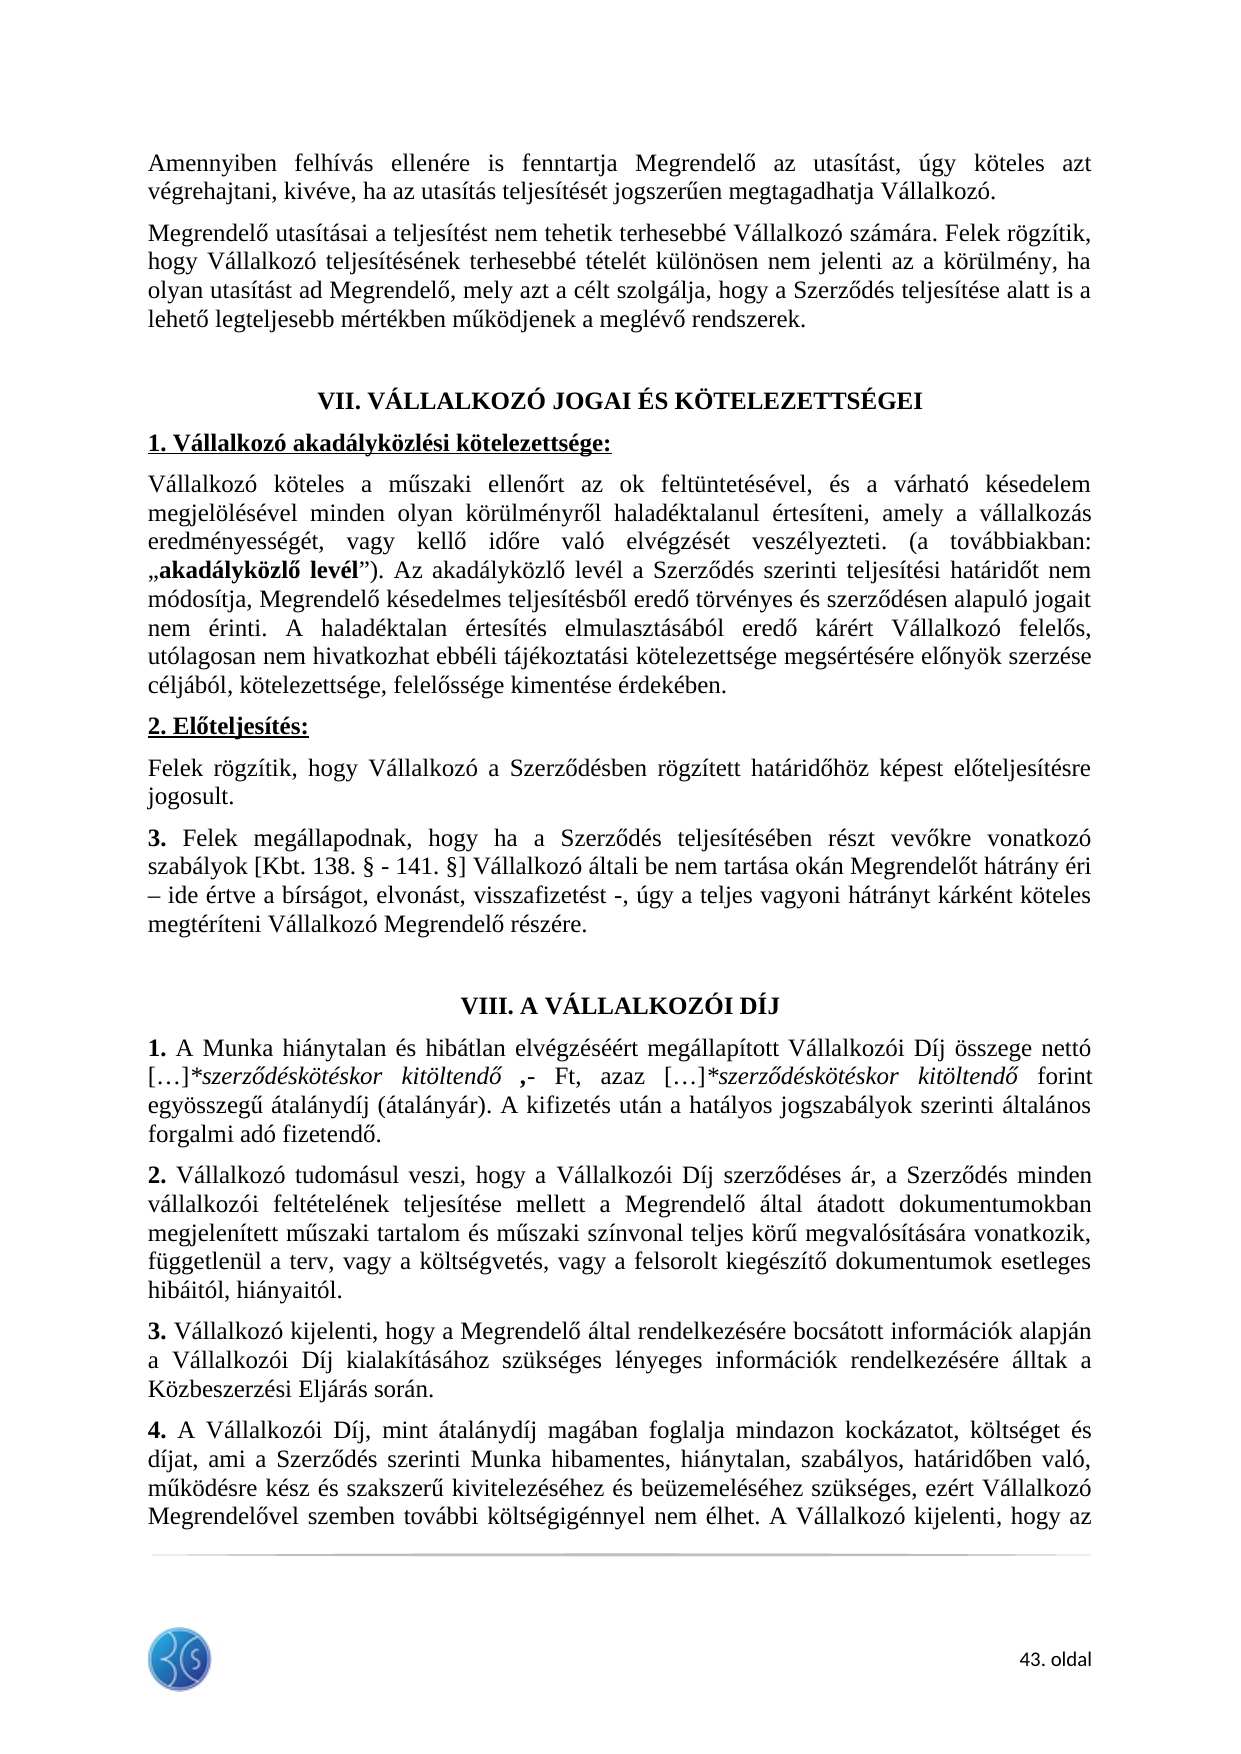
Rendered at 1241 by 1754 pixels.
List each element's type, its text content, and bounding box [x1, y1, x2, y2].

text VIII. A Vállalkozói Díj [148, 991, 1092, 1020]
text 3. Felek megállapodnak, hogy ha a Szerződés teljesítésében részt vevőkre vonatkozó szabályok [Kbt. 138. § - 141. §] Vállalkozó általi be nem tartása okán Megrendelőt hátrány éri – ide értve a bírságot, elvonást, visszafizetést -, úgy a teljes vagyoni hátrányt kárként köteles megtéríteni Vállalkozó Megrendelő részére. [148, 823, 1092, 938]
text VII. VÁLLALKOZÓ JOGAI ÉS KÖTELEZETTSÉGEI [148, 386, 1092, 415]
text 1. A Munka hiánytalan és hibátlan elvégzéséért megállapított Vállalkozói Díj összege nettó […]*szerződéskötéskor kitöltendő ,- Ft, azaz […]*szerződéskötéskor kitöltendő forint egyösszegű átalánydíj (átalányár). A kifizetés után a hatályos jogszabályok szerinti általános forgalmi adó fizetendő. [148, 1033, 1092, 1148]
text 3. Vállalkozó kijelenti, hogy a Megrendelő által rendelkezésére bocsátott információk alapján a Vállalkozói Díj kialakításához szükséges lényeges információk rendelkezésére álltak a Közbeszerzési Eljárás során. [148, 1316, 1092, 1403]
text Megrendelő utasításai a teljesítést nem tehetik terhesebbé Vállalkozó számára. Felek rögzítik, hogy Vállalkozó teljesítésének terhesebbé tételét különösen nem jelenti az a körülmény, ha olyan utasítást ad Megrendelő, mely azt a célt szolgálja, hogy a Szerződés teljesítése alatt is a lehető legteljesebb mértékben működjenek a meglévő rendszerek. [148, 218, 1092, 333]
text Felek rögzítik, hogy Vállalkozó a Szerződésben rögzített határidőhöz képest előteljesítésre jogosult. [148, 753, 1092, 810]
picture [147, 1627, 212, 1692]
text 2. Előteljesítés: [148, 711, 1092, 740]
text Vállalkozó köteles a műszaki ellenőrt az ok feltüntetésével, és a várható késedelem megjelölésével minden olyan körülményről haladéktalanul értesíteni, amely a vállalkozás eredményességét, vagy kellő időre való elvégzését veszélyezteti. (a továbbiakban: „akadályközlő levél”). Az akadályközlő levél a Szerződés szerinti teljesítési határidőt nem módosítja, Megrendelő késedelmes teljesítésből eredő törvényes és szerződésen alapuló jogait nem érinti. A haladéktalan értesítés elmulasztásából eredő kárért Vállalkozó felelős, utólagosan nem hivatkozhat ebbéli tájékoztatási kötelezettsége megsértésére előnyök szerzése céljából, kötelezettsége, felelőssége kimentése érdekében. [148, 469, 1092, 699]
picture [147, 1548, 1093, 1561]
text 2. Vállalkozó tudomásul veszi, hogy a Vállalkozói Díj szerződéses ár, a Szerződés minden vállalkozói feltételének teljesítése mellett a Megrendelő által átadott dokumentumokban megjelenített műszaki tartalom és műszaki színvonal teljes körű megvalósítására vonatkozik, függetlenül a terv, vagy a költségvetés, vagy a felsorolt kiegészítő dokumentumok esetleges hibáitól, hiányaitól. [148, 1160, 1092, 1304]
text 1. Vállalkozó akadályközlési kötelezettsége: [148, 428, 1092, 456]
